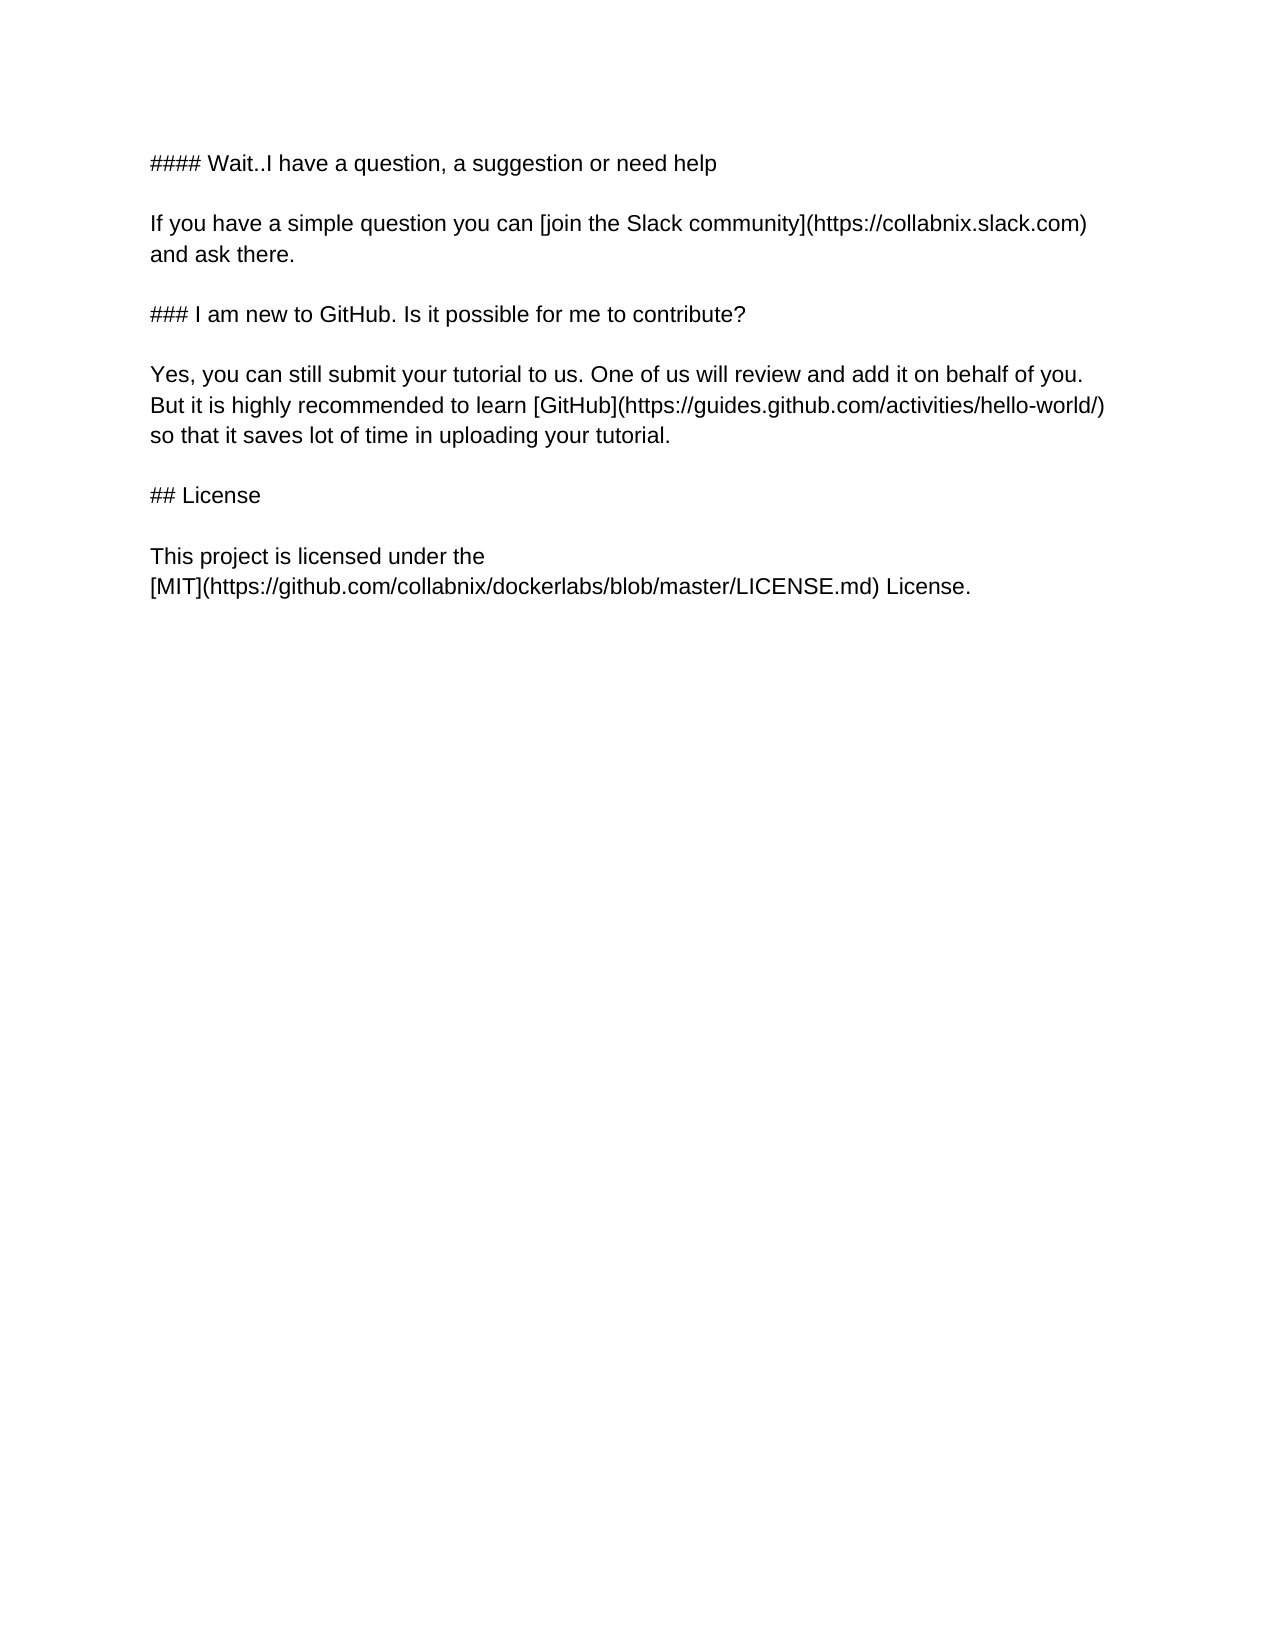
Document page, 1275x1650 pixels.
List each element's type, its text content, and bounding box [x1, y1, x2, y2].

text ## License [150, 482, 1125, 509]
text But it is highly recommended to learn [GitHub](https://guides.github.com/activities/hello-world/) so that it saves lot of time in uploading your tutorial. [150, 392, 1125, 448]
text Yes, you can still submit your tutorial to us. One of us will review and add it on behalf of you. [150, 361, 1125, 388]
text If you have a simple question you can [join the Slack community](https://collabnix.slack.com) and ask there. [150, 210, 1125, 267]
text ### I am new to GitHub. Is it possible for me to contribute? [150, 301, 1125, 327]
text This project is licensed under the [MIT](https://github.com/collabnix/dockerlabs/blob/master/LICENSE.md) License. [150, 543, 1125, 599]
text #### Wait..I have a question, a suggestion or need help [150, 150, 1125, 176]
